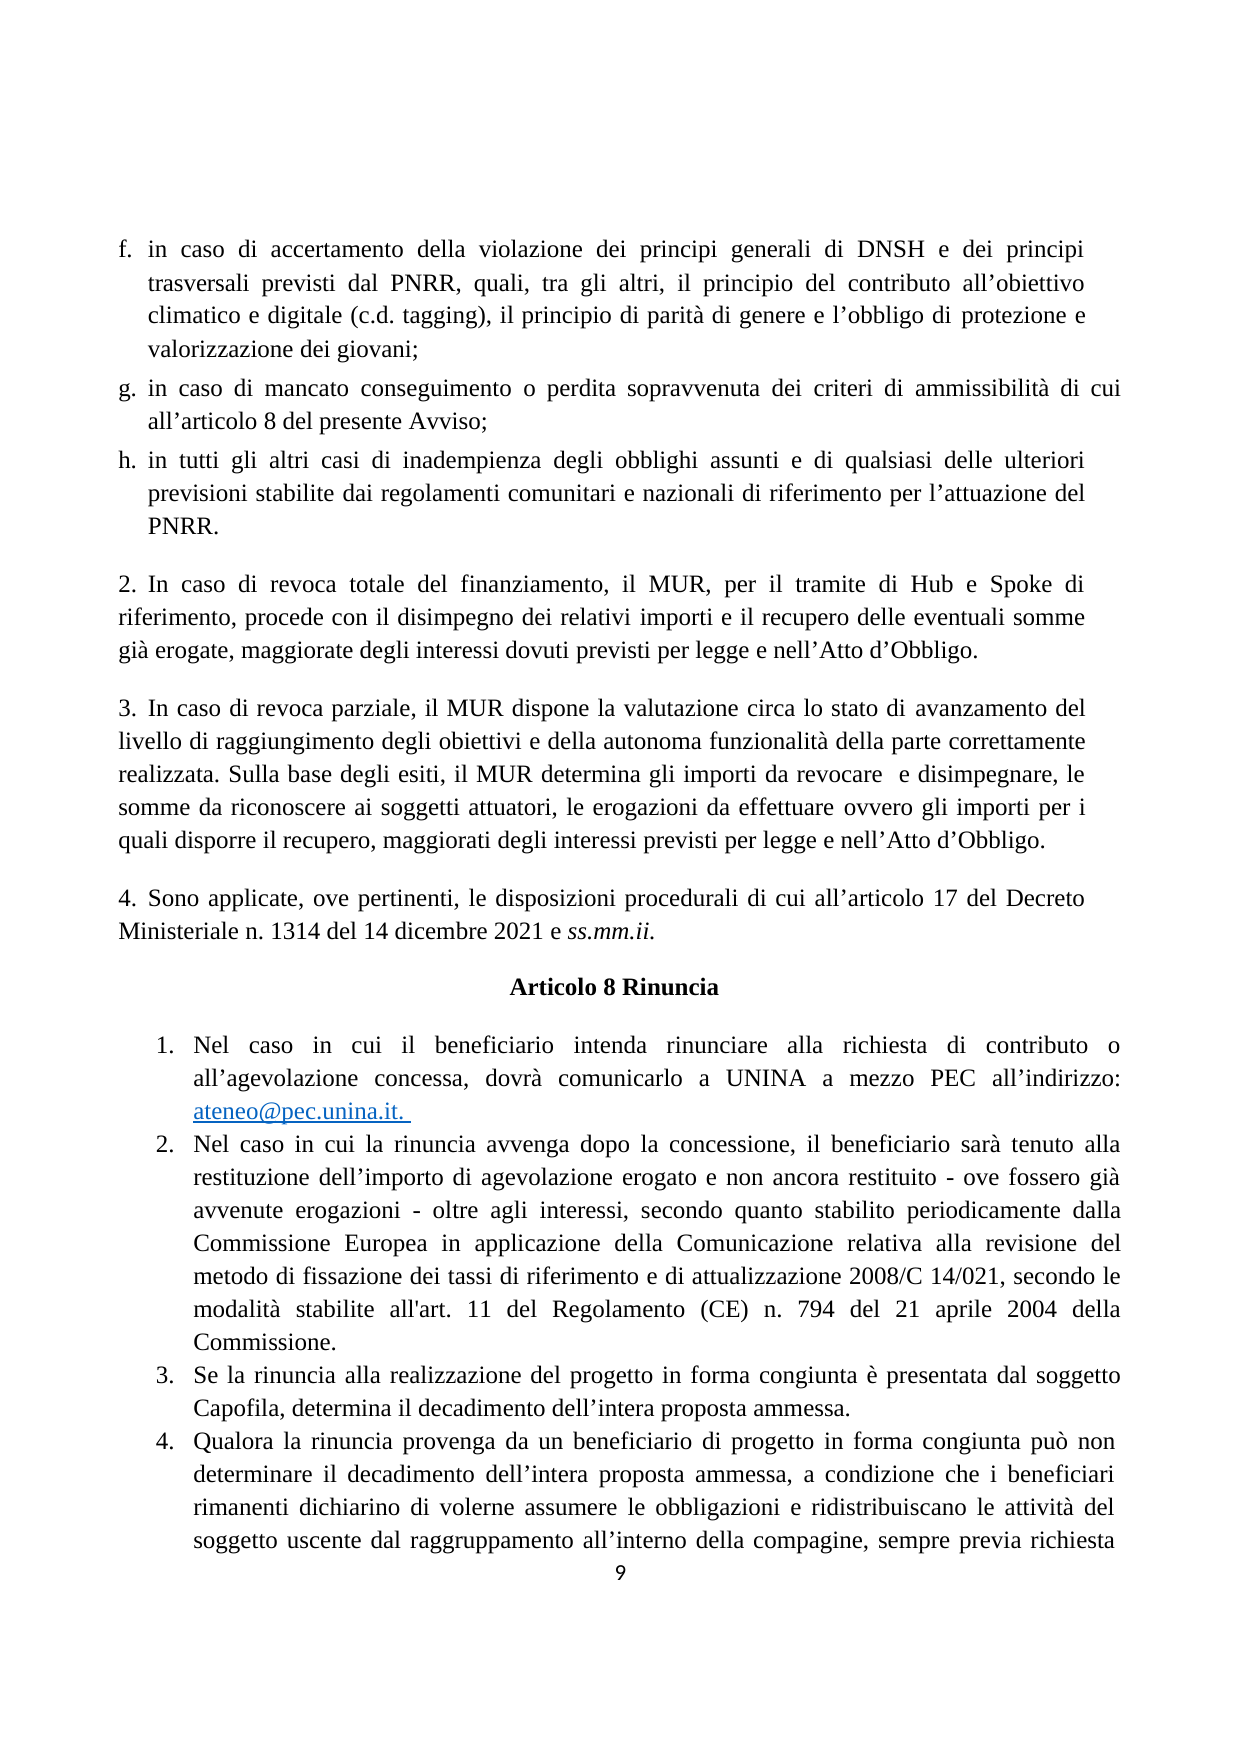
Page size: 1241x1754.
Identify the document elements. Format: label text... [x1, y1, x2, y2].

list in caso di accertamento della violazione dei principi generali di DNSH e dei principi trasversali previsti dal PNRR, quali, tra gli altri, il principio del contributo all’obiettivo climatico e digitale (c.d. tagging), il principio di parità di genere e l’obbligo di protezione e valorizzazione dei giovani; [118, 234, 1086, 362]
text Articolo 8 Rinuncia [177, 972, 1051, 1001]
list Se la rinuncia alla realizzazione del progetto in forma congiunta è presentata dal soggetto Capofila, determina il decadimento dell’intera proposta ammessa. [156, 1360, 1122, 1422]
list In caso di revoca totale del finanziamento, il MUR, per il tramite di Hub e Spoke di riferimento, procede con il disimpegno dei relativi importi e il recupero delle eventuali somme già erogate, maggiorate degli interessi dovuti previsti per legge e nell’Atto d’Obbligo. [118, 569, 1085, 664]
list Nel caso in cui il beneficiario intenda rinunciare alla richiesta di contributo o all’agevolazione concessa, dovrà comunicarlo a UNINA a mezzo PEC all’indirizzo: ateneo@pec.unina.it. [156, 1030, 1122, 1125]
list Nel caso in cui la rinuncia avvenga dopo la concessione, il beneficiario sarà tenuto alla restituzione dell’importo di agevolazione erogato e non ancora restituito - ove fossero già avvenute erogazioni - oltre agli interessi, secondo quanto stabilito periodicamente dalla Commissione Europea in applicazione della Comunicazione relativa alla revisione del metodo di fissazione dei tassi di riferimento e di attualizzazione 2008/C 14/021, secondo le modalità stabilite all'art. 11 del Regolamento (CE) n. 794 del 21 aprile 2004 della Commissione. [156, 1129, 1122, 1356]
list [156, 1426, 1116, 1554]
list Sono applicate, ove pertinenti, le disposizioni procedurali di cui all’articolo 17 del Decreto Ministeriale n. 1314 del 14 dicembre 2021 e ss.mm.ii. [118, 883, 1086, 945]
list in caso di mancato conseguimento o perdita sopravvenuta dei criteri di ammissibilità di cui all’articolo 8 del presente Avviso; [118, 373, 1122, 435]
list in tutti gli altri casi di inadempienza degli obblighi assunti e di qualsiasi delle ulteriori previsioni stabilite dai regolamenti comunitari e nazionali di riferimento per l’attuazione del PNRR. [118, 445, 1086, 540]
list In caso di revoca parziale, il MUR dispone la valutazione circa lo stato di avanzamento del livello di raggiungimento degli obiettivi e della autonoma funzionalità della parte correttamente realizzata. Sulla base degli esiti, il MUR determina gli importi da revocare e disimpegnare, le somme da riconoscere ai soggetti attuatori, le erogazioni da effettuare ovvero gli importi per i quali disporre il recupero, maggiorati degli interessi previsti per legge e nell’Atto d’Obbligo. [118, 693, 1086, 854]
